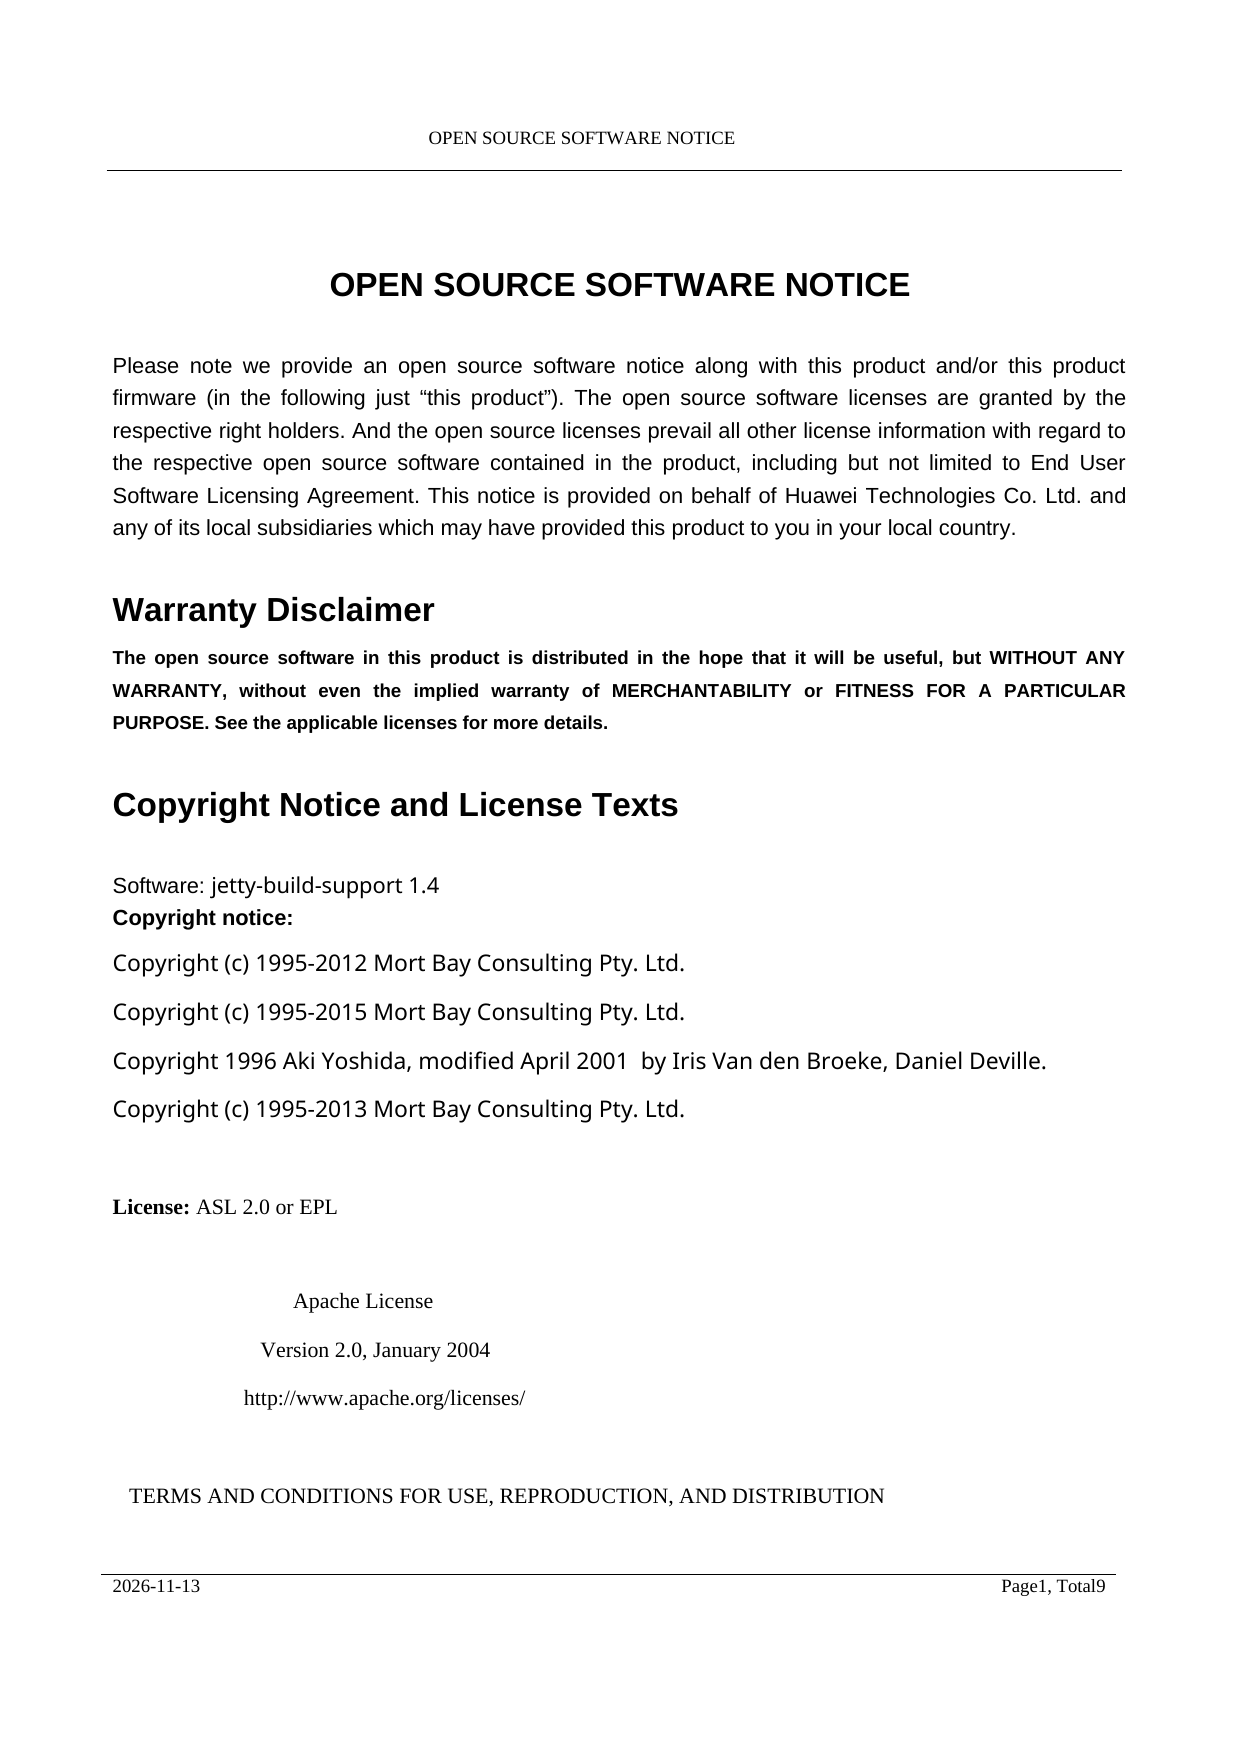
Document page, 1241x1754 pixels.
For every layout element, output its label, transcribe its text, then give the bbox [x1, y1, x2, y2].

text Software: jetty-build-support 1.4 [112, 869, 1128, 901]
text Copyright (c) 1995-2012 Mort Bay Consulting Pty. Ltd. Copyright (c) 1995-2015 Mort Bay Consulting Pty. Ltd. Copyright 1996 Aki Yoshida, modified April 2001 by Iris Van den Broeke, Daniel Deville. Copyright (c) 1995-2013 Mort Bay Consulting Pty. Ltd. [112, 947, 1128, 1174]
text Please note we provide an open source software notice along with this product and/or this product firmware (in the following just “this product”). The open source software licenses are granted by the respective right holders. And the open source licenses prevail all other license information with regard to the respective open source software contained in the product, including but not limited to End User Software Licensing Agreement. This notice is provided on behalf of Huawei Technologies Co. Ltd. and any of its local subsidiaries which may have provided this product to you in your local country. [112, 349, 1128, 544]
text License: ASL 2.0 or EPL [112, 1190, 1128, 1223]
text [112, 1235, 1128, 1512]
text Copyright Notice and License Texts [112, 771, 1128, 836]
text OPEN SOURCE SOFTWARE NOTICE [112, 251, 1128, 316]
text Warranty Disclaimer [112, 576, 1128, 641]
text Copyright notice: [112, 901, 1128, 934]
text The open source software in this product is distributed in the hope that it will be useful, but WITHOUT ANY WARRANTY, without even the implied warranty of MERCHANTABILITY or FITNESS FOR A PARTICULAR PURPOSE. See the applicable licenses for more details. [112, 641, 1128, 739]
